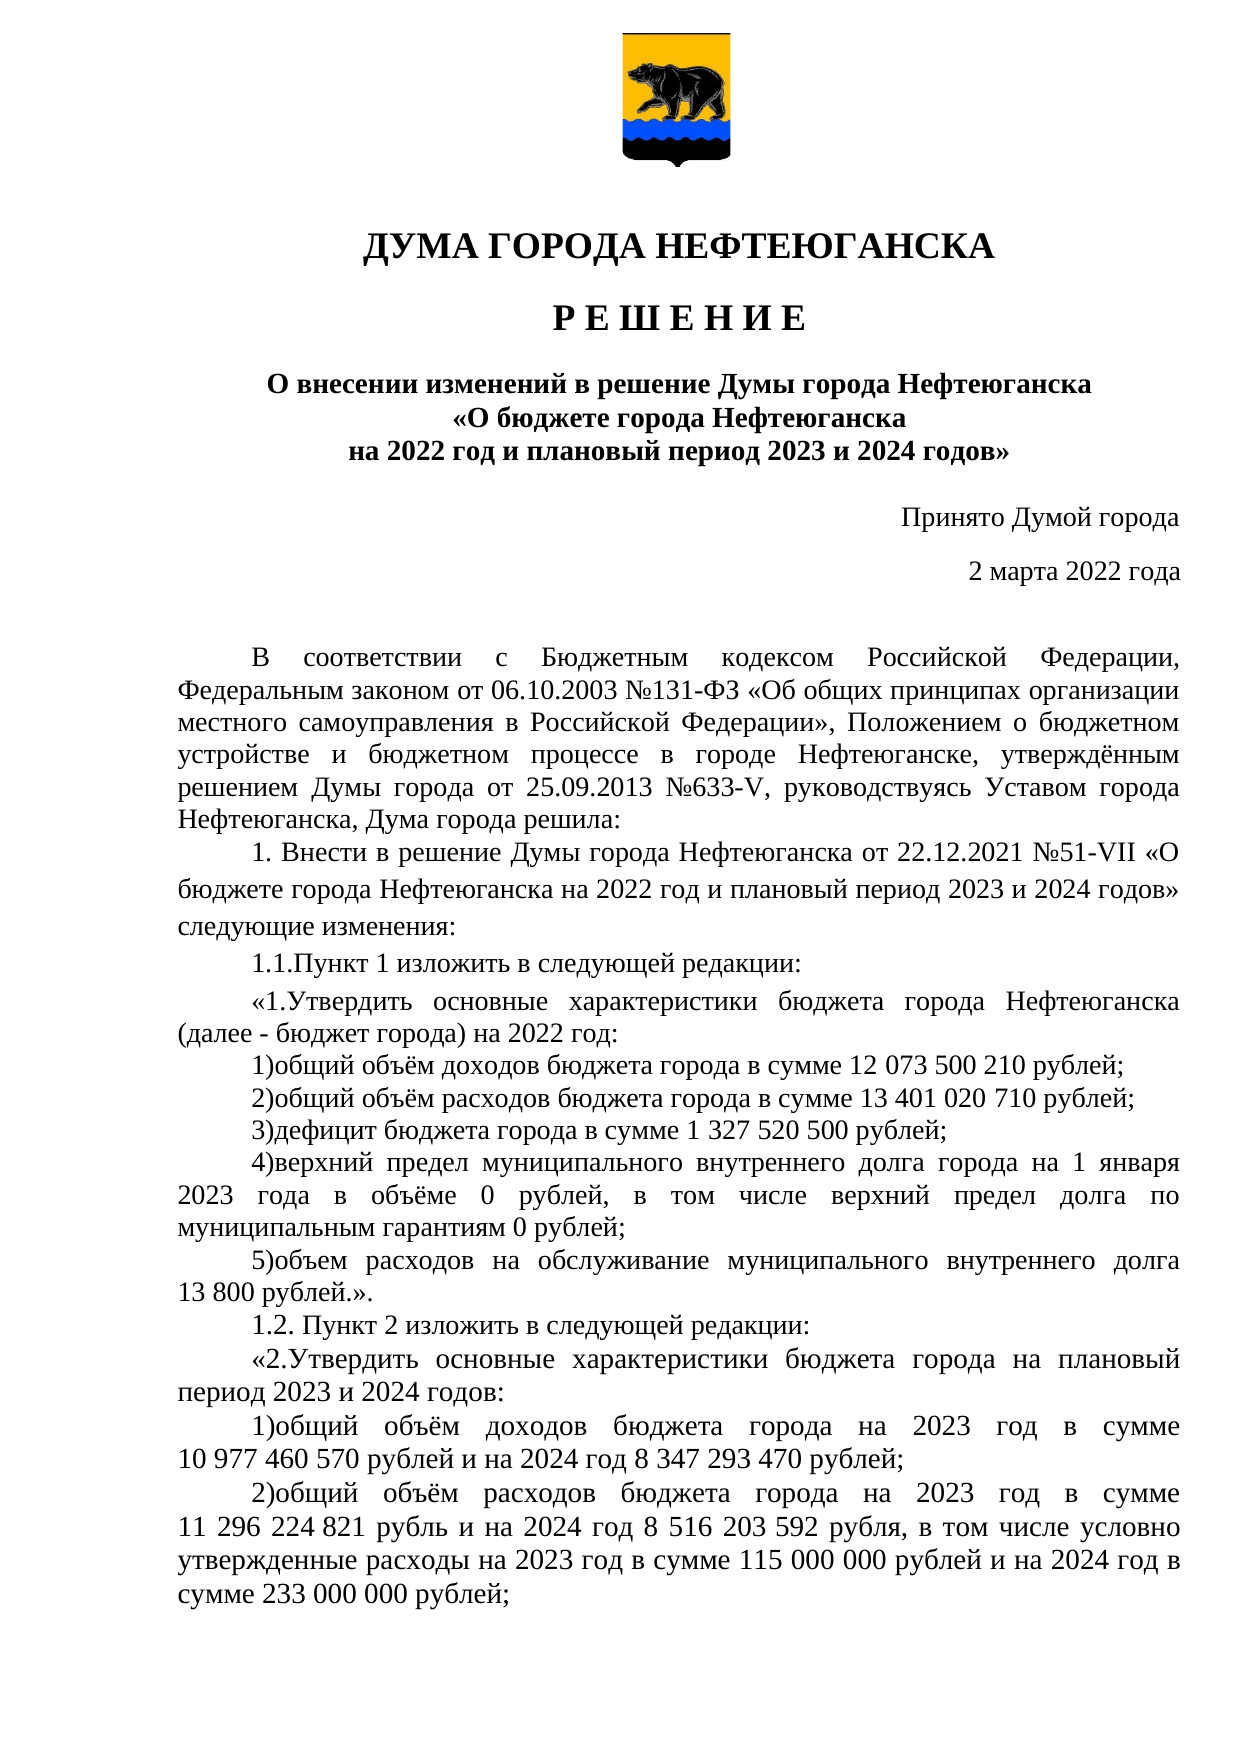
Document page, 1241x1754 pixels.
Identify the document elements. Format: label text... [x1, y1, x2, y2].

text 3)дефицит бюджета города в сумме 1 327 520 500 рублей; [177, 1113, 1181, 1146]
text 1)общий объём доходов бюджета города в сумме 12 073 500 210 рублей; [177, 1048, 1181, 1081]
text ДУМА ГОРОДА НЕФТЕЮГАНСКА [177, 224, 1181, 267]
picture [621, 33, 731, 165]
text на 2022 год и плановый период 2023 и 2024 годов» [177, 433, 1181, 467]
text 5)объем расходов на обслуживание муниципального внутреннего долга 13 800 рублей.». [177, 1243, 1181, 1307]
text «О бюджете города Нефтеюганска [177, 400, 1181, 433]
text «2.Утвердить основные характеристики бюджета города на плановый период 2023 и 2024 годов: [177, 1341, 1181, 1408]
text О внесении изменений в решение Думы города Нефтеюганска [177, 366, 1181, 400]
text 1.1.Пункт 1 изложить в следующей редакции: [177, 946, 1181, 979]
text 1)общий объём доходов бюджета города на 2023 год в сумме 10 977 460 570 рублей и на 2024 год 8 347 293 470 рублей; [177, 1408, 1181, 1475]
text Принято Думой города [177, 500, 1181, 533]
text Р Е Ш Е Н И Е [177, 295, 1181, 338]
text В соответствии с Бюджетным кодексом Российской Федерации, Федеральным законом от 06.10.2003 №131-ФЗ «Об общих принципах организации местного самоуправления в Российской Федерации», Положением о бюджетном устройстве и бюджетном процессе в городе Нефтеюганске, утверждённым решением Думы города от 25.09.2013 №633-V, руководствуясь Уставом города Нефтеюганска, Дума города решила: [177, 640, 1181, 835]
text 4)верхний предел муниципального внутреннего долга города на 1 января 2023 года в объёме 0 рублей, в том числе верхний предел долга по муниципальным гарантиям 0 рублей; [177, 1146, 1181, 1243]
text 2 марта 2022 года [177, 554, 1181, 586]
text 1.2. Пункт 2 изложить в следующей редакции: [177, 1307, 1181, 1341]
text 1. Внести в решение Думы города Нефтеюганска от 22.12.2021 №51-VII «О бюджете города Нефтеюганска на 2022 год и плановый период 2023 и 2024 годов» следующие изменения: [177, 835, 1181, 942]
text 2)общий объём расходов бюджета города на 2023 год в сумме 11 296 224 821 рубль и на 2024 год 8 516 203 592 рубля, в том числе условно утвержденные расходы на 2023 год в сумме 115 000 000 рублей и на 2024 год в сумме 233 000 000 рублей; [177, 1475, 1181, 1609]
text 2)общий объём расходов бюджета города в сумме 13 401 020 710 рублей; [177, 1081, 1181, 1113]
text «1.Утвердить основные характеристики бюджета города Нефтеюганска (далее - бюджет города) на 2022 год: [177, 983, 1181, 1048]
